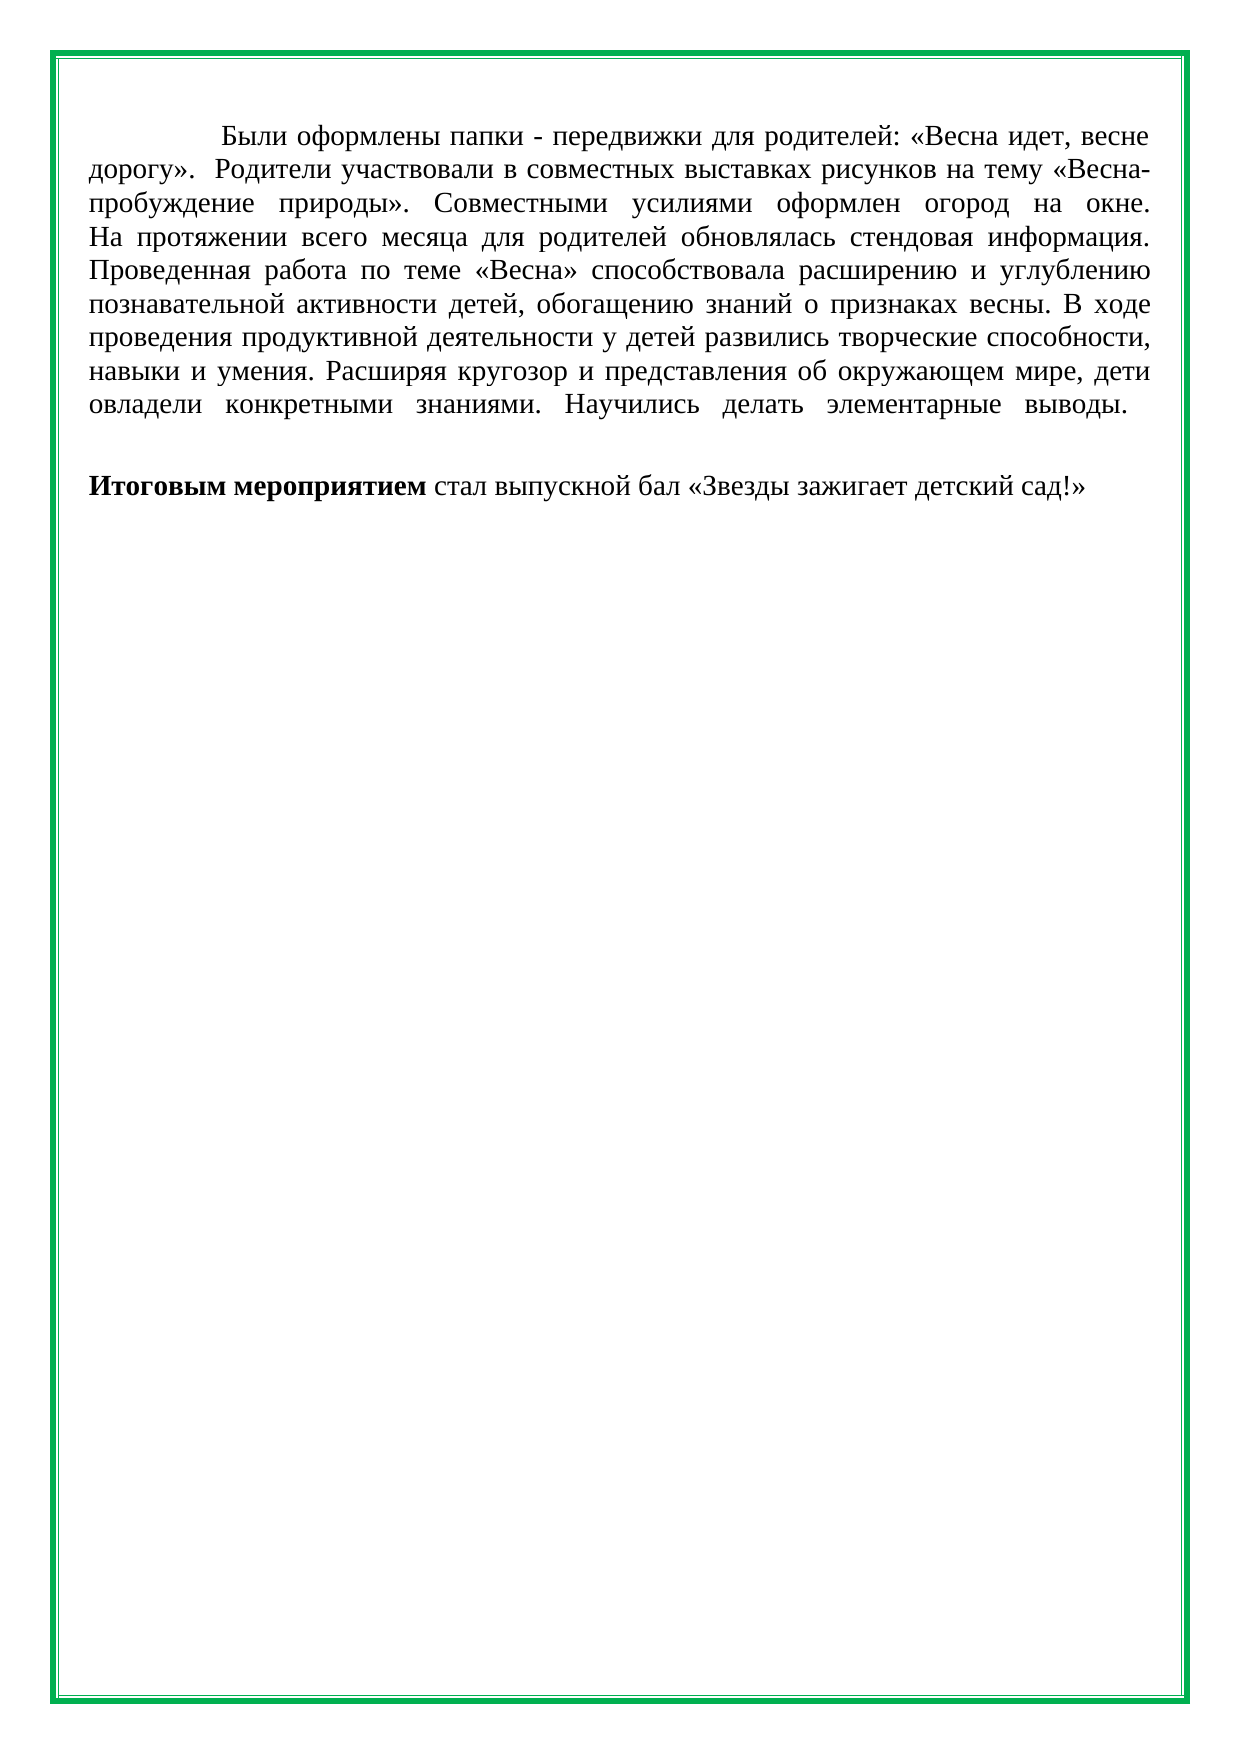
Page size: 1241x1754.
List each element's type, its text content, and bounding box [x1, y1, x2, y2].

text Были оформлены папки - передвижки для родителей: «Весна идет, весне дорогу». Родители участвовали в совместных выставках рисунков на тему «Весна-пробуждение природы». Совместными усилиями оформлен огород на окне. На протяжении всего месяца для родителей обновлялась стендовая информация. Проведенная работа по теме «Весна» способствовала расширению и углублению познавательной активности детей, обогащению знаний о признаках весны. В ходе проведения продуктивной деятельности у детей развились творческие способности, навыки и умения. Расширяя кругозор и представления об окружающем мире, дети овладели конкретными знаниями. Научились делать элементарные выводы. [88, 184, 1152, 453]
text Итоговым мероприятием стал выпускной бал «Звезды зажигает детский сад!» [88, 468, 1152, 502]
